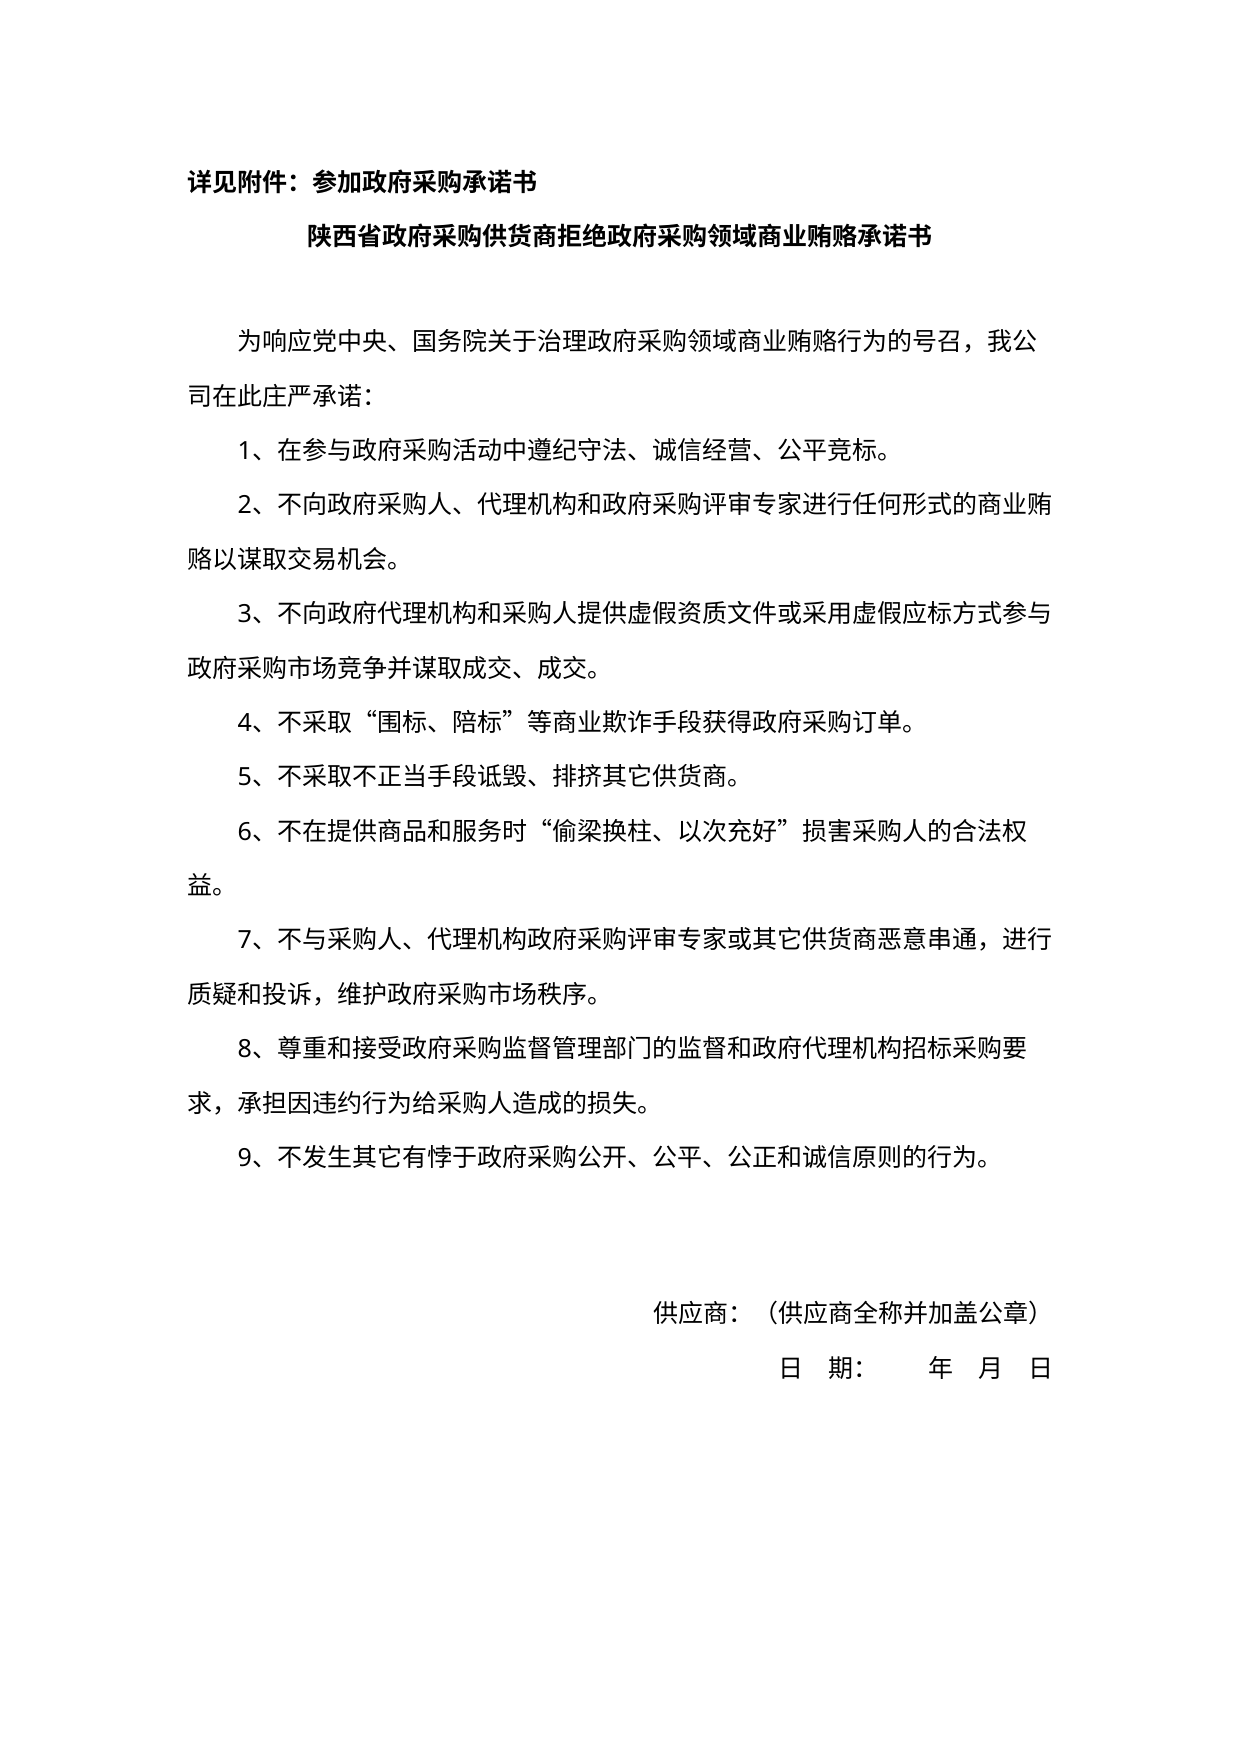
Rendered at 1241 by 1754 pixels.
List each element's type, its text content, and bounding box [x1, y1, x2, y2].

text 8、尊重和接受政府采购监督管理部门的监督和政府代理机构招标采购要求，承担因违约行为给采购人造成的损失。 [187, 1029, 1053, 1119]
text 为响应党中央、国务院关于治理政府采购领域商业贿赂行为的号召，我公司在此庄严承诺： [187, 322, 1053, 412]
text 陕西省政府采购供货商拒绝政府采购领域商业贿赂承诺书 [187, 216, 1053, 253]
text 2、不向政府采购人、代理机构和政府采购评审专家进行任何形式的商业贿赂以谋取交易机会。 [187, 485, 1053, 576]
text 1、在参与政府采购活动中遵纪守法、诚信经营、公平竞标。 [187, 431, 1053, 467]
text 9、不发生其它有悖于政府采购公开、公平、公正和诚信原则的行为。 [187, 1137, 1053, 1174]
text 3、不向政府代理机构和采购人提供虚假资质文件或采用虚假应标方式参与政府采购市场竞争并谋取成交、成交。 [187, 594, 1053, 684]
text 详见附件：参加政府采购承诺书 [187, 162, 1053, 198]
text 4、不采取“围标、陪标”等商业欺诈手段获得政府采购订单。 [187, 702, 1053, 739]
text 6、不在提供商品和服务时“偷梁换柱、以次充好”损害采购人的合法权益。 [187, 811, 1053, 902]
text 供应商：（供应商全称并加盖公章） [187, 1294, 1053, 1330]
text 7、不与采购人、代理机构政府采购评审专家或其它供货商恶意串通，进行质疑和投诉，维护政府采购市场秩序。 [187, 920, 1053, 1011]
text 5、不采取不正当手段诋毁、排挤其它供货商。 [187, 757, 1053, 793]
text 日 期： 年 月 日 [187, 1348, 1053, 1384]
